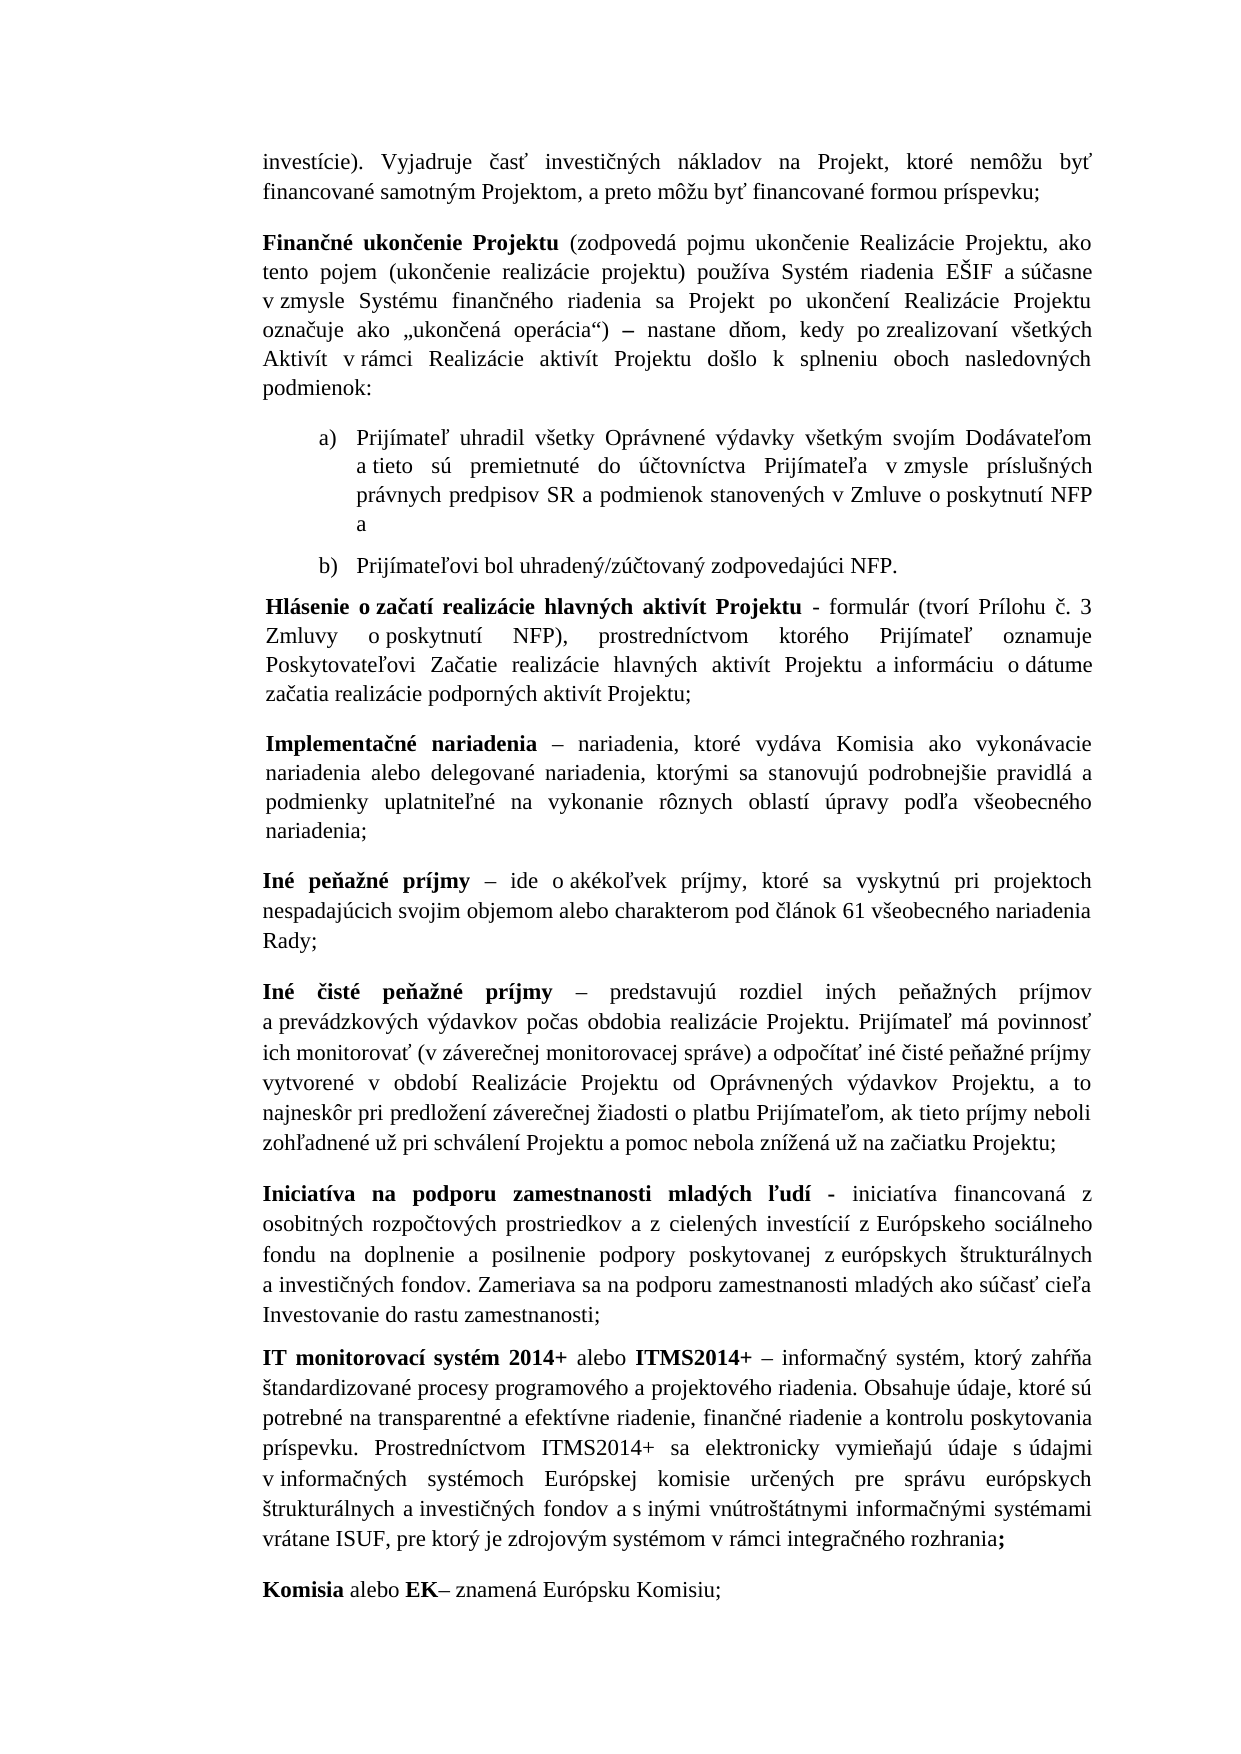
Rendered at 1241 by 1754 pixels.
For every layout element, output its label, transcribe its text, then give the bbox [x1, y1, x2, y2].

list Prijímateľ uhradil všetky Oprávnené výdavky všetkým svojím Dodávateľom a tieto sú premietnuté do účtovníctva Prijímateľa v zmysle príslušných právnych predpisov SR a podmienok stanovených v Zmluve o poskytnutí NFP a [319, 423, 1092, 537]
text Hlásenie o začatí realizácie hlavných aktivít Projektu - formulár (tvorí Prílohu č. 3 Zmluvy o poskytnutí NFP), prostredníctvom ktorého Prijímateľ oznamuje Poskytovateľovi Začatie realizácie hlavných aktivít Projektu a informáciu o dátume začatia realizácie podporných aktivít Projektu; [265, 593, 1092, 707]
list Prijímateľovi bol uhradený/zúčtovaný zodpovedajúci NFP. [319, 552, 1092, 578]
text Iné peňažné príjmy – ide o akékoľvek príjmy, ktoré sa vyskytnú pri projektoch nespadajúcich svojim objemom alebo charakterom pod článok 61 všeobecného nariadenia Rady; [262, 867, 1092, 953]
text Iniciatíva na podporu zamestnanosti mladých ľudí - iniciatíva financovaná z osobitných rozpočtových prostriedkov a z cielených investícií z Európskeho sociálneho fondu na doplnenie a posilnenie podpory poskytovanej z európskych štrukturálnych a investičných fondov. Zameriava sa na podporu zamestnanosti mladých ako súčasť cieľa Investovanie do rastu zamestnanosti; [262, 1180, 1092, 1327]
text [262, 148, 1092, 204]
list Komisia alebo EK– znamená Európsku Komisiu; [206, 1576, 1092, 1602]
text IT monitorovací systém 2014+ alebo ITMS2014+ – informačný systém, ktorý zahŕňa štandardizované procesy programového a projektového riadenia. Obsahuje údaje, ktoré sú potrebné na transparentné a efektívne riadenie, finančné riadenie a kontrolu poskytovania príspevku. Prostredníctvom ITMS2014+ sa elektronicky vymieňajú údaje s údajmi v informačných systémoch Európskej komisie určených pre správu európskych štrukturálnych a investičných fondov a s inými vnútroštátnymi informačnými systémami vrátane ISUF, pre ktorý je zdrojovým systémom v rámci integračného rozhrania; [262, 1344, 1092, 1551]
text Finančné ukončenie Projektu (zodpovedá pojmu ukončenie Realizácie Projektu, ako tento pojem (ukončenie realizácie projektu) používa Systém riadenia EŠIF a súčasne v zmysle Systému finančného riadenia sa Projekt po ukončení Realizácie Projektu označuje ako „ukončená operácia“) – nastane dňom, kedy po zrealizovaní všetkých Aktivít v rámci Realizácie aktivít Projektu došlo k splneniu oboch nasledovných podmienok: [262, 229, 1092, 400]
text Iné čisté peňažné príjmy – predstavujú rozdiel iných peňažných príjmov a prevádzkových výdavkov počas obdobia realizácie Projektu. Prijímateľ má povinnosť ich monitorovať (v záverečnej monitorovacej správe) a odpočítať iné čisté peňažné príjmy vytvorené v období Realizácie Projektu od Oprávnených výdavkov Projektu, a to najneskôr pri predložení záverečnej žiadosti o platbu Prijímateľom, ak tieto príjmy neboli zohľadnené už pri schválení Projektu a pomoc nebola znížená už na začiatku Projektu; [262, 978, 1092, 1156]
text Implementačné nariadenia – nariadenia, ktoré vydáva Komisia ako vykonávacie nariadenia alebo delegované nariadenia, ktorými sa stanovujú podrobnejšie pravidlá a podmienky uplatniteľné na vykonanie rôznych oblastí úpravy podľa všeobecného nariadenia; [265, 730, 1092, 843]
